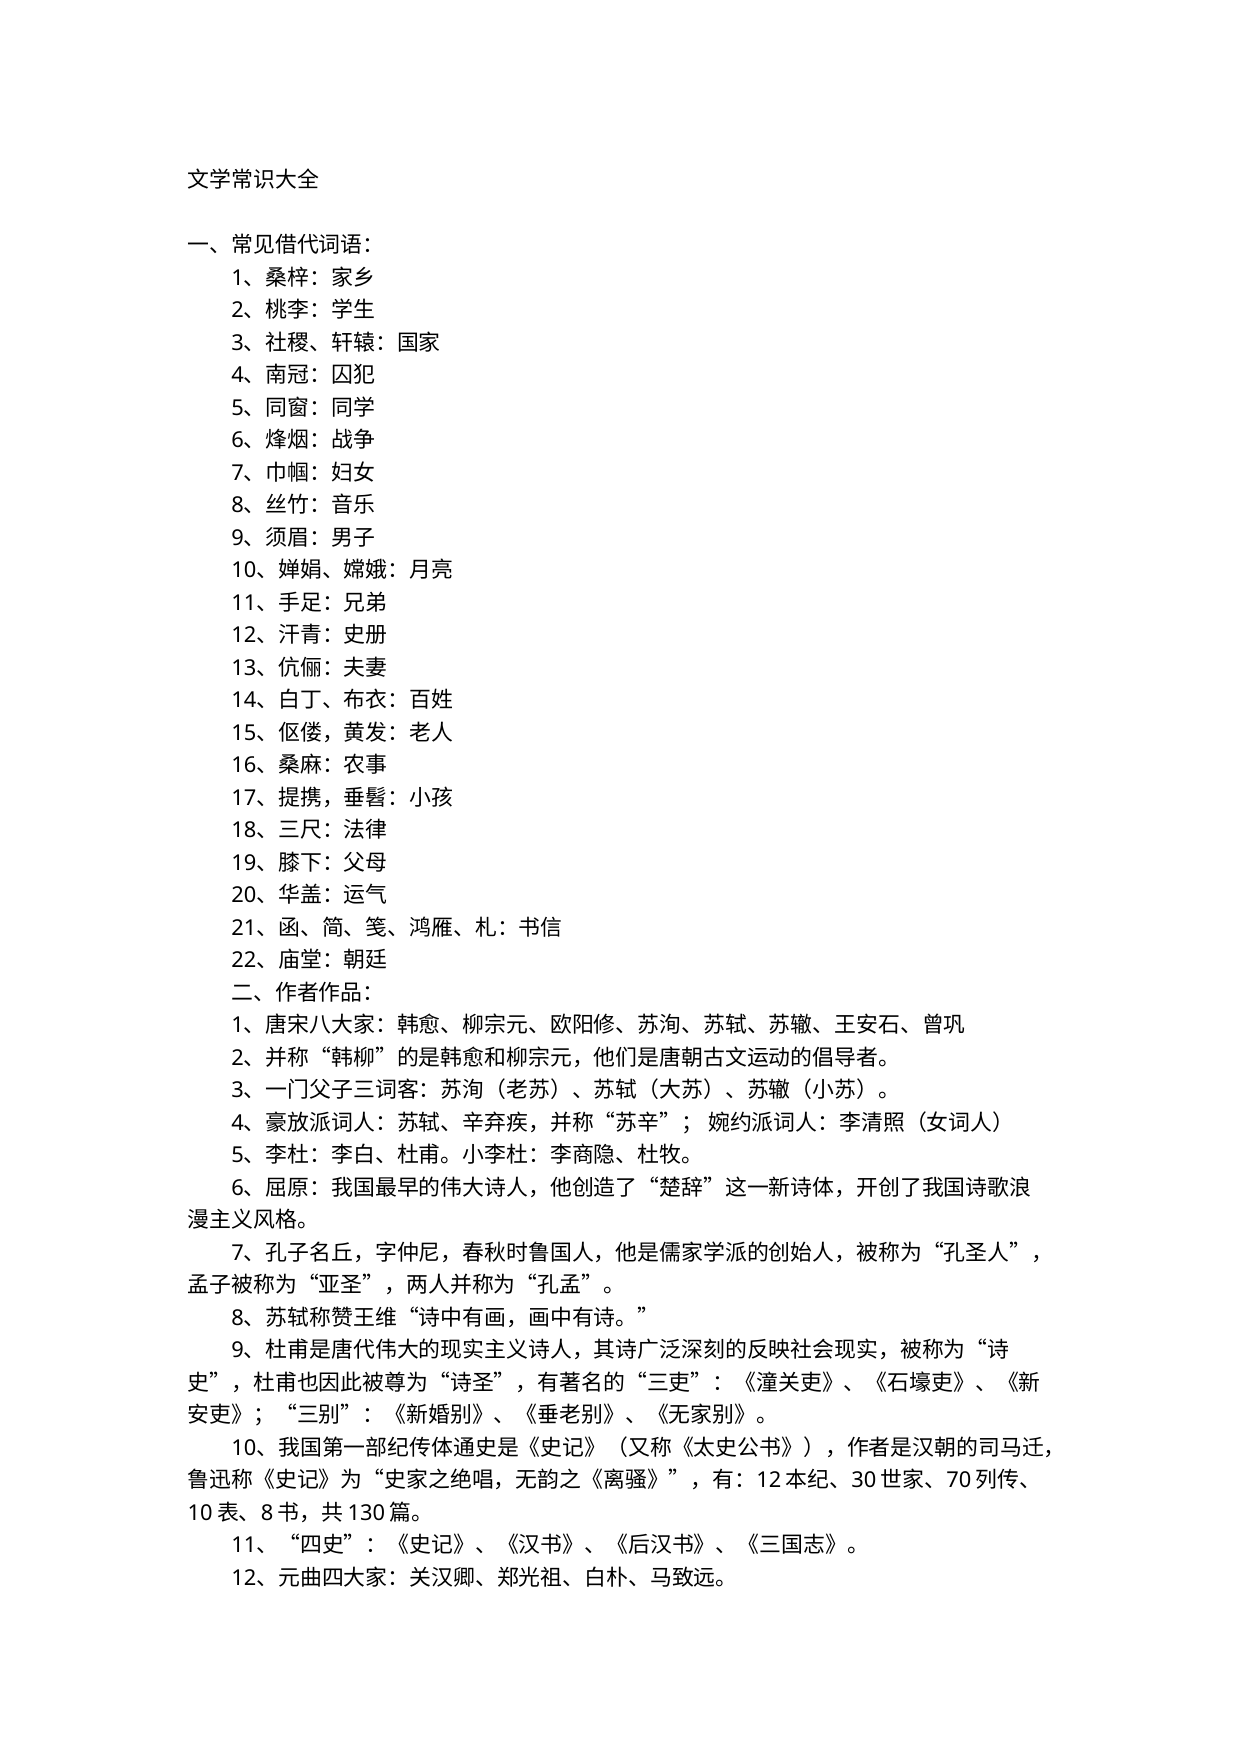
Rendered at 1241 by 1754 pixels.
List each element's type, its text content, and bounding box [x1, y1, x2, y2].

text 文学常识大全 [187, 162, 1053, 194]
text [187, 227, 1053, 1592]
